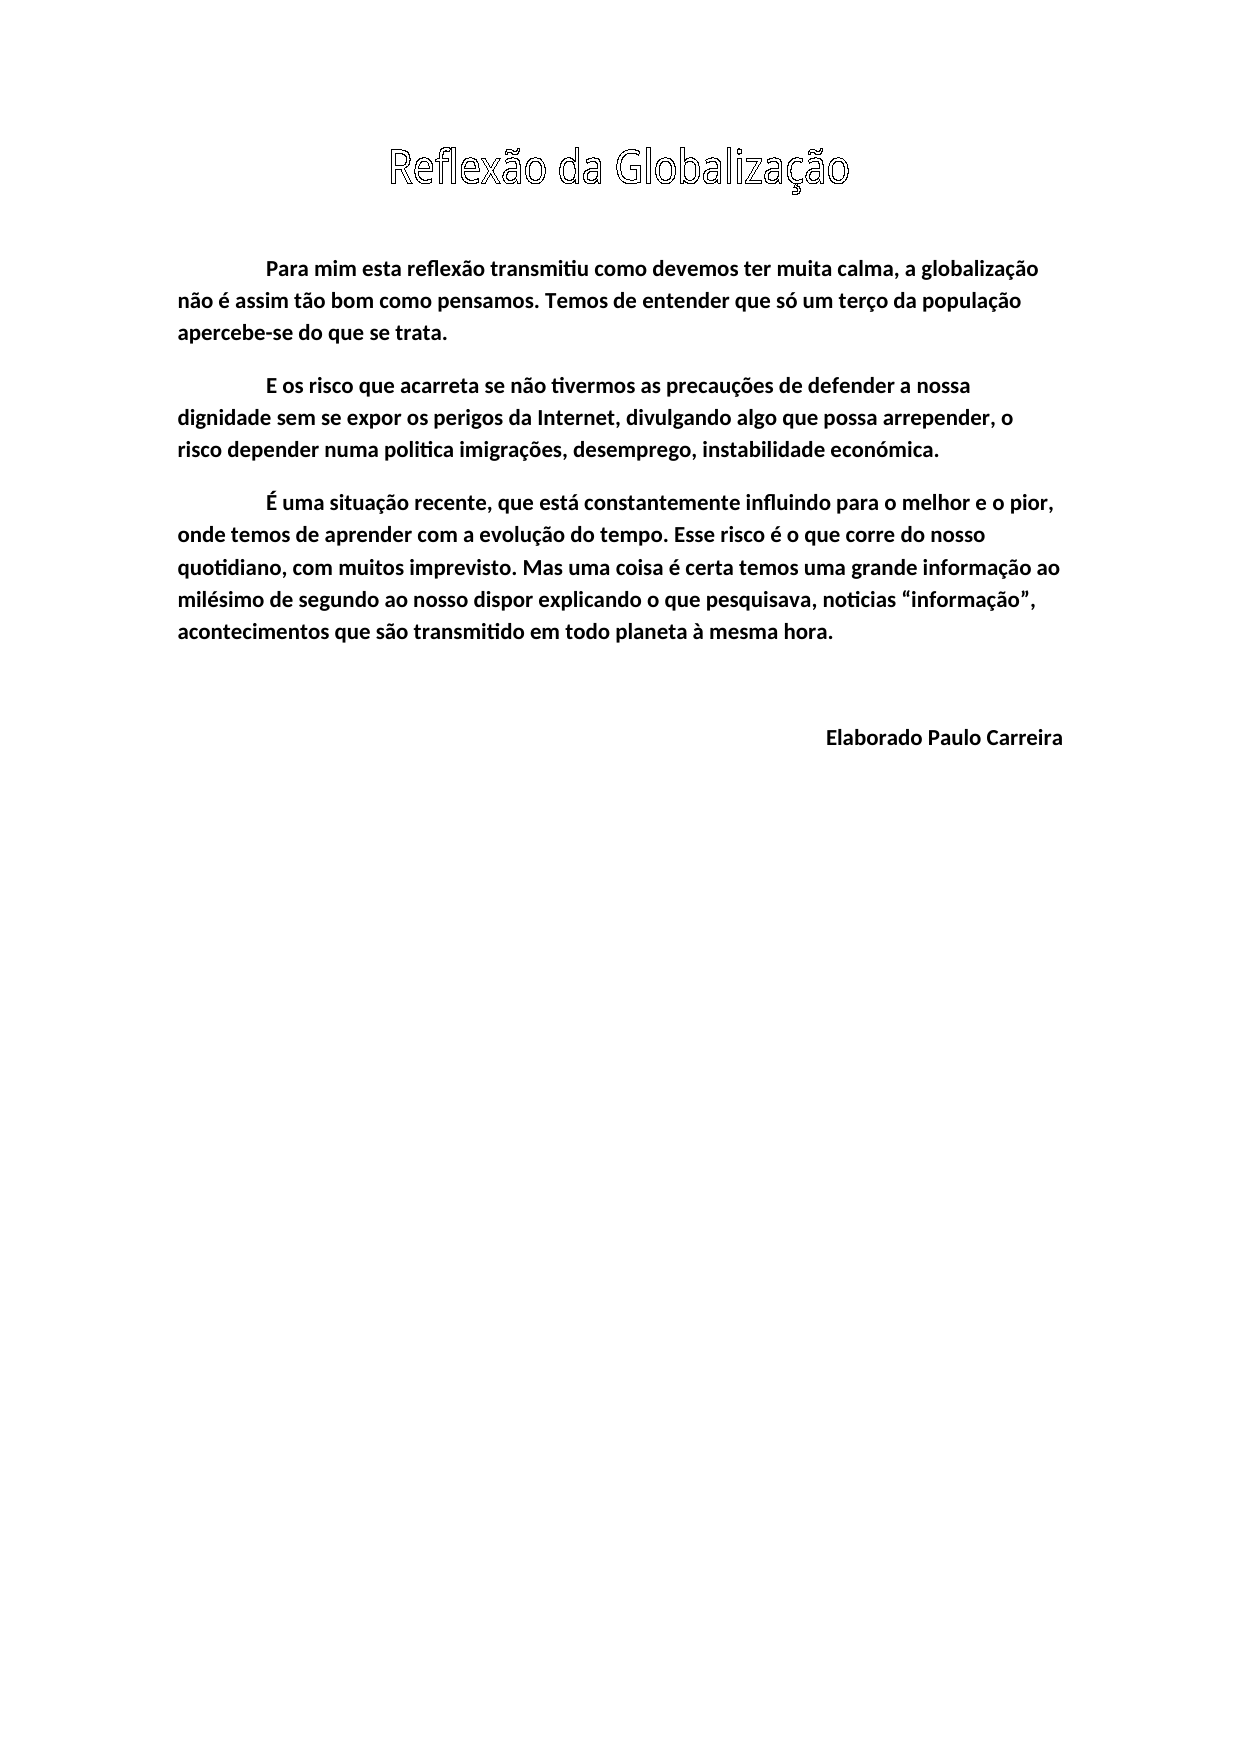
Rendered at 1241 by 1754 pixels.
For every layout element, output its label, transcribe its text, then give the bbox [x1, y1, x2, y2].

text Para mim esta reflexão transmitiu como devemos ter muita calma, a globalização não é assim tão bom como pensamos. Temos de entender que só um terço da população apercebe-se do que se trata. [177, 254, 1063, 346]
text É uma situação recente, que está constantemente influindo para o melhor e o pior, onde temos de aprender com a evolução do tempo. Esse risco é o que corre do nosso quotidiano, com muitos imprevisto. Mas uma coisa é certa temos uma grande informação ao milésimo de segundo ao nosso dispor explicando o que pesquisava, noticias “informação”, acontecimentos que são transmitido em todo planeta à mesma hora. [177, 488, 1063, 645]
text E os risco que acarreta se não tivermos as precauções de defender a nossa dignidade sem se expor os perigos da Internet, divulgando algo que possa arrepender, o risco depender numa politica imigrações, desemprego, instabilidade económica. [177, 371, 1063, 463]
text Elaborado Paulo Carreira [177, 723, 1063, 751]
